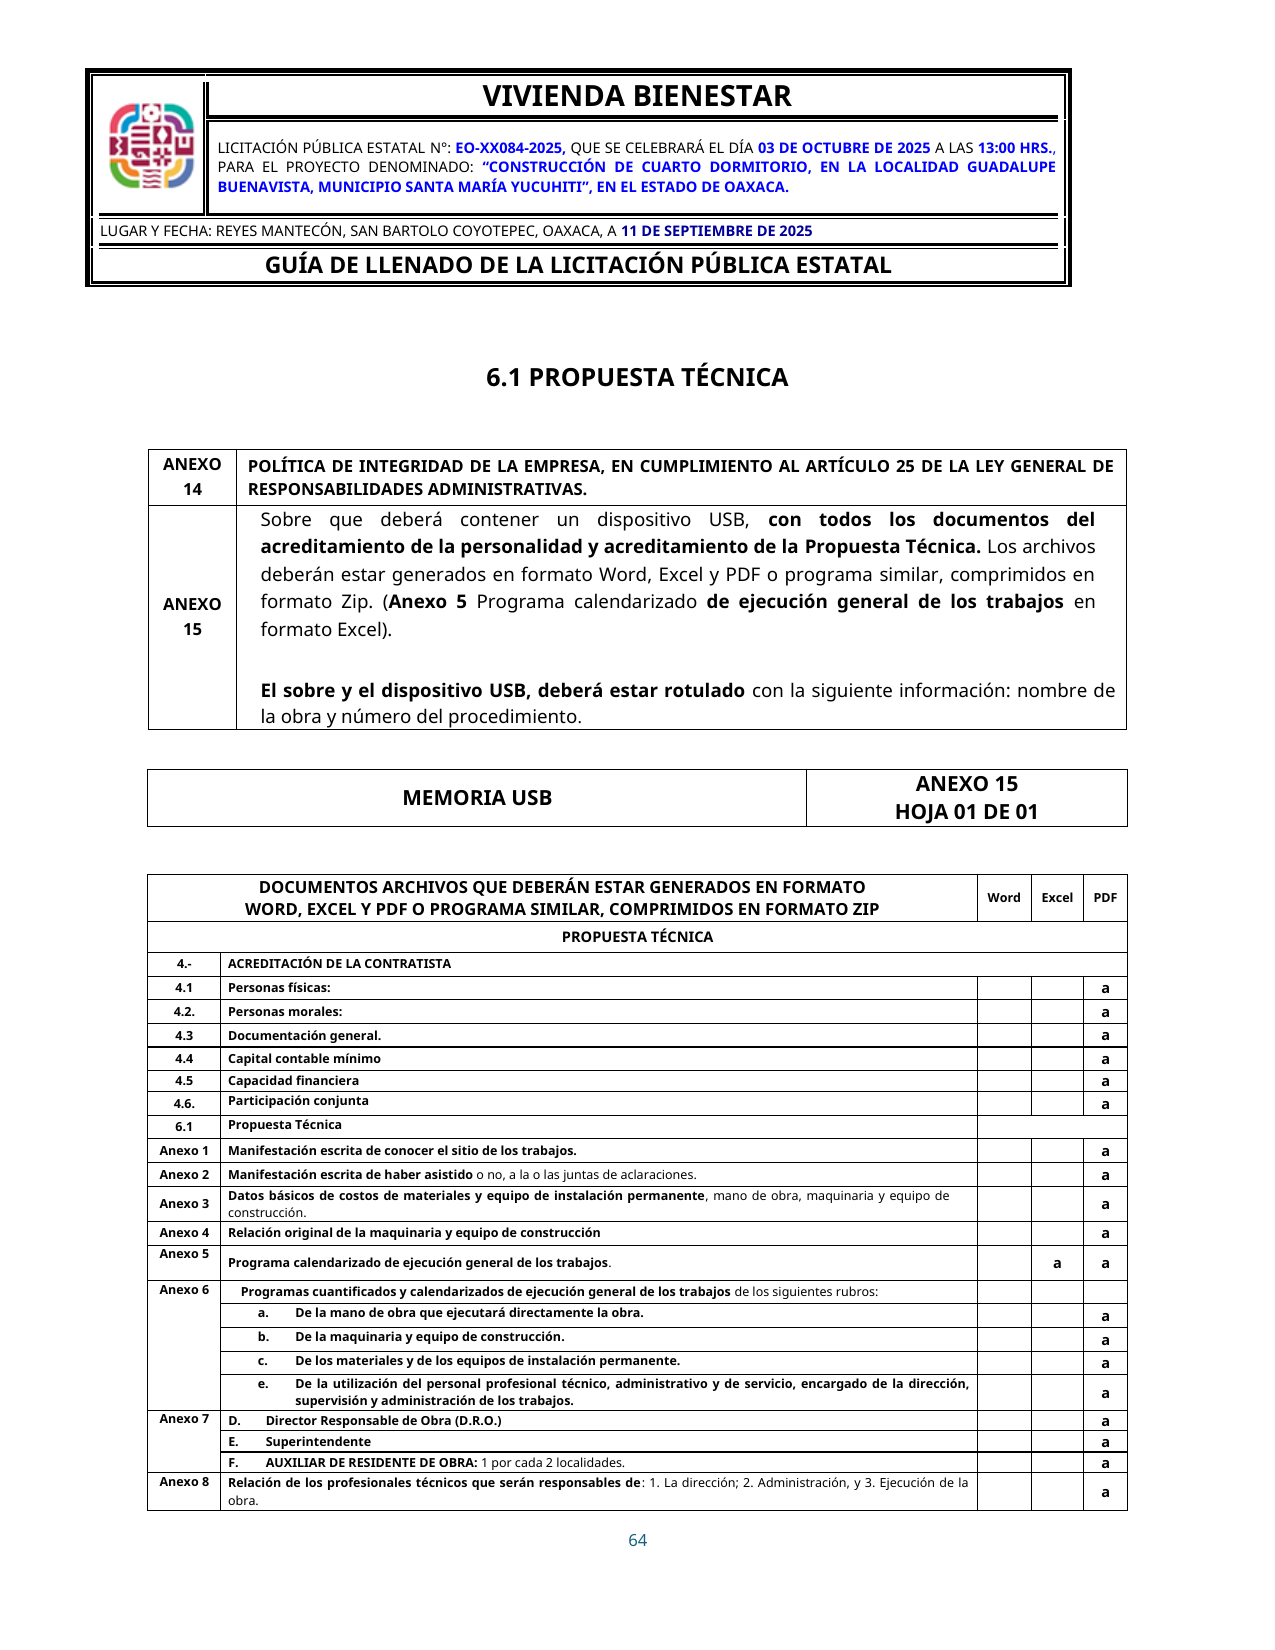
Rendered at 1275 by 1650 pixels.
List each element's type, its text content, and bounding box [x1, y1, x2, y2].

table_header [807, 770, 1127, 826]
picture [98, 95, 203, 194]
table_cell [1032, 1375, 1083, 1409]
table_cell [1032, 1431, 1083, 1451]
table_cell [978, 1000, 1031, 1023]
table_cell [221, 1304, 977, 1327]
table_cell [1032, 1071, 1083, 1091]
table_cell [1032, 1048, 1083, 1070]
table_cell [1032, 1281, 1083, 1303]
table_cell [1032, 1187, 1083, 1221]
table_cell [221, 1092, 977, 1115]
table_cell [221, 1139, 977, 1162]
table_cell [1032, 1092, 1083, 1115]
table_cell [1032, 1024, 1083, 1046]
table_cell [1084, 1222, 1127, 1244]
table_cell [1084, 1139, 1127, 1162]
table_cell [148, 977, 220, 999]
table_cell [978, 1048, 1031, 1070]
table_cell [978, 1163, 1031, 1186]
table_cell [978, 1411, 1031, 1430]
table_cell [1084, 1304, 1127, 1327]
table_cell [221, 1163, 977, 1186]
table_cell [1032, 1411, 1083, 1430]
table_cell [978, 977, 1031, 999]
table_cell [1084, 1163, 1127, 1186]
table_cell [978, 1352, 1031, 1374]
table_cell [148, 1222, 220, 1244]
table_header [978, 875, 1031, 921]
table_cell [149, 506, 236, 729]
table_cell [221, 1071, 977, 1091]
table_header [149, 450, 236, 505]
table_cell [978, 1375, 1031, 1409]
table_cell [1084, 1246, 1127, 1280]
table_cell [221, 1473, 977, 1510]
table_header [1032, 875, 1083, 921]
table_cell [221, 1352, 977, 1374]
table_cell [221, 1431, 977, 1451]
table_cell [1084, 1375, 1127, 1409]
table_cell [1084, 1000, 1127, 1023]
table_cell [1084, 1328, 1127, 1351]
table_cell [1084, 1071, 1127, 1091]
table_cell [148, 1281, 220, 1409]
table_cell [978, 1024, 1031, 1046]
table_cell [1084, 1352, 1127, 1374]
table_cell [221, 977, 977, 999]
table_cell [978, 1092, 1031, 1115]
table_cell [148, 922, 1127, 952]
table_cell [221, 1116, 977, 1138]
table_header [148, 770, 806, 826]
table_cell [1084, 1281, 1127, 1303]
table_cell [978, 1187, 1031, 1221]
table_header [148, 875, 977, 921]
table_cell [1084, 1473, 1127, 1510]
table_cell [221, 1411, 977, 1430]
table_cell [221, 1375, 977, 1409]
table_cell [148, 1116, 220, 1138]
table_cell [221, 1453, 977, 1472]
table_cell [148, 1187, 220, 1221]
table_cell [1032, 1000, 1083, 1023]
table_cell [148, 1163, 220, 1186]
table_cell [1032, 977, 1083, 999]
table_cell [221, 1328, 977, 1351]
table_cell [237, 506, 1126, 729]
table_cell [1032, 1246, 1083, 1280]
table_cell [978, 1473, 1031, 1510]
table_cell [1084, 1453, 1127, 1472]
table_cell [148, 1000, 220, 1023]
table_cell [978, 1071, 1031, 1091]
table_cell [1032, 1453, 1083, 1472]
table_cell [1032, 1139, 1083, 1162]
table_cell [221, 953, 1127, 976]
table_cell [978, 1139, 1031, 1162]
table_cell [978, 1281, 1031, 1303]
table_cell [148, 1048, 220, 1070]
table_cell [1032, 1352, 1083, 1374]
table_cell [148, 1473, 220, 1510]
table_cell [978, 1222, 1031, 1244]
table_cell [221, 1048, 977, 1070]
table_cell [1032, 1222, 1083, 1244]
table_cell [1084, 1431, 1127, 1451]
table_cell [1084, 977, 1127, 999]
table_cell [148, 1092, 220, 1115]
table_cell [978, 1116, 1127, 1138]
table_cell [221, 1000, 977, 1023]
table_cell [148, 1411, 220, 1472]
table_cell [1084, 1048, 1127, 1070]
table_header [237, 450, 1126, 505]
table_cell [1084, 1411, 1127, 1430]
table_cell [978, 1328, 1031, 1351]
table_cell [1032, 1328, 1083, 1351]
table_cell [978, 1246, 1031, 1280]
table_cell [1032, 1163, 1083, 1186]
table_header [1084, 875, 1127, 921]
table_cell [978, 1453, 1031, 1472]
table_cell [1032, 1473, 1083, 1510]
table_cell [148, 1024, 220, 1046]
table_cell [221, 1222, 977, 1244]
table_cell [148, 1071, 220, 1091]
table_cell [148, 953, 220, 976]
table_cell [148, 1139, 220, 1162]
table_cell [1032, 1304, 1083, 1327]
text 6.1 PROPUESTA TÉCNICA [148, 359, 1127, 393]
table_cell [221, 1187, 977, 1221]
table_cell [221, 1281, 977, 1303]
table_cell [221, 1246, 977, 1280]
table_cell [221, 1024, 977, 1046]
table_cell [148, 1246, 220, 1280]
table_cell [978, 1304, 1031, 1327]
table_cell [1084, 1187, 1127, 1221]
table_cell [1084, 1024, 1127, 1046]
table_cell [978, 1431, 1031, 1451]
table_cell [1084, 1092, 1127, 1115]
